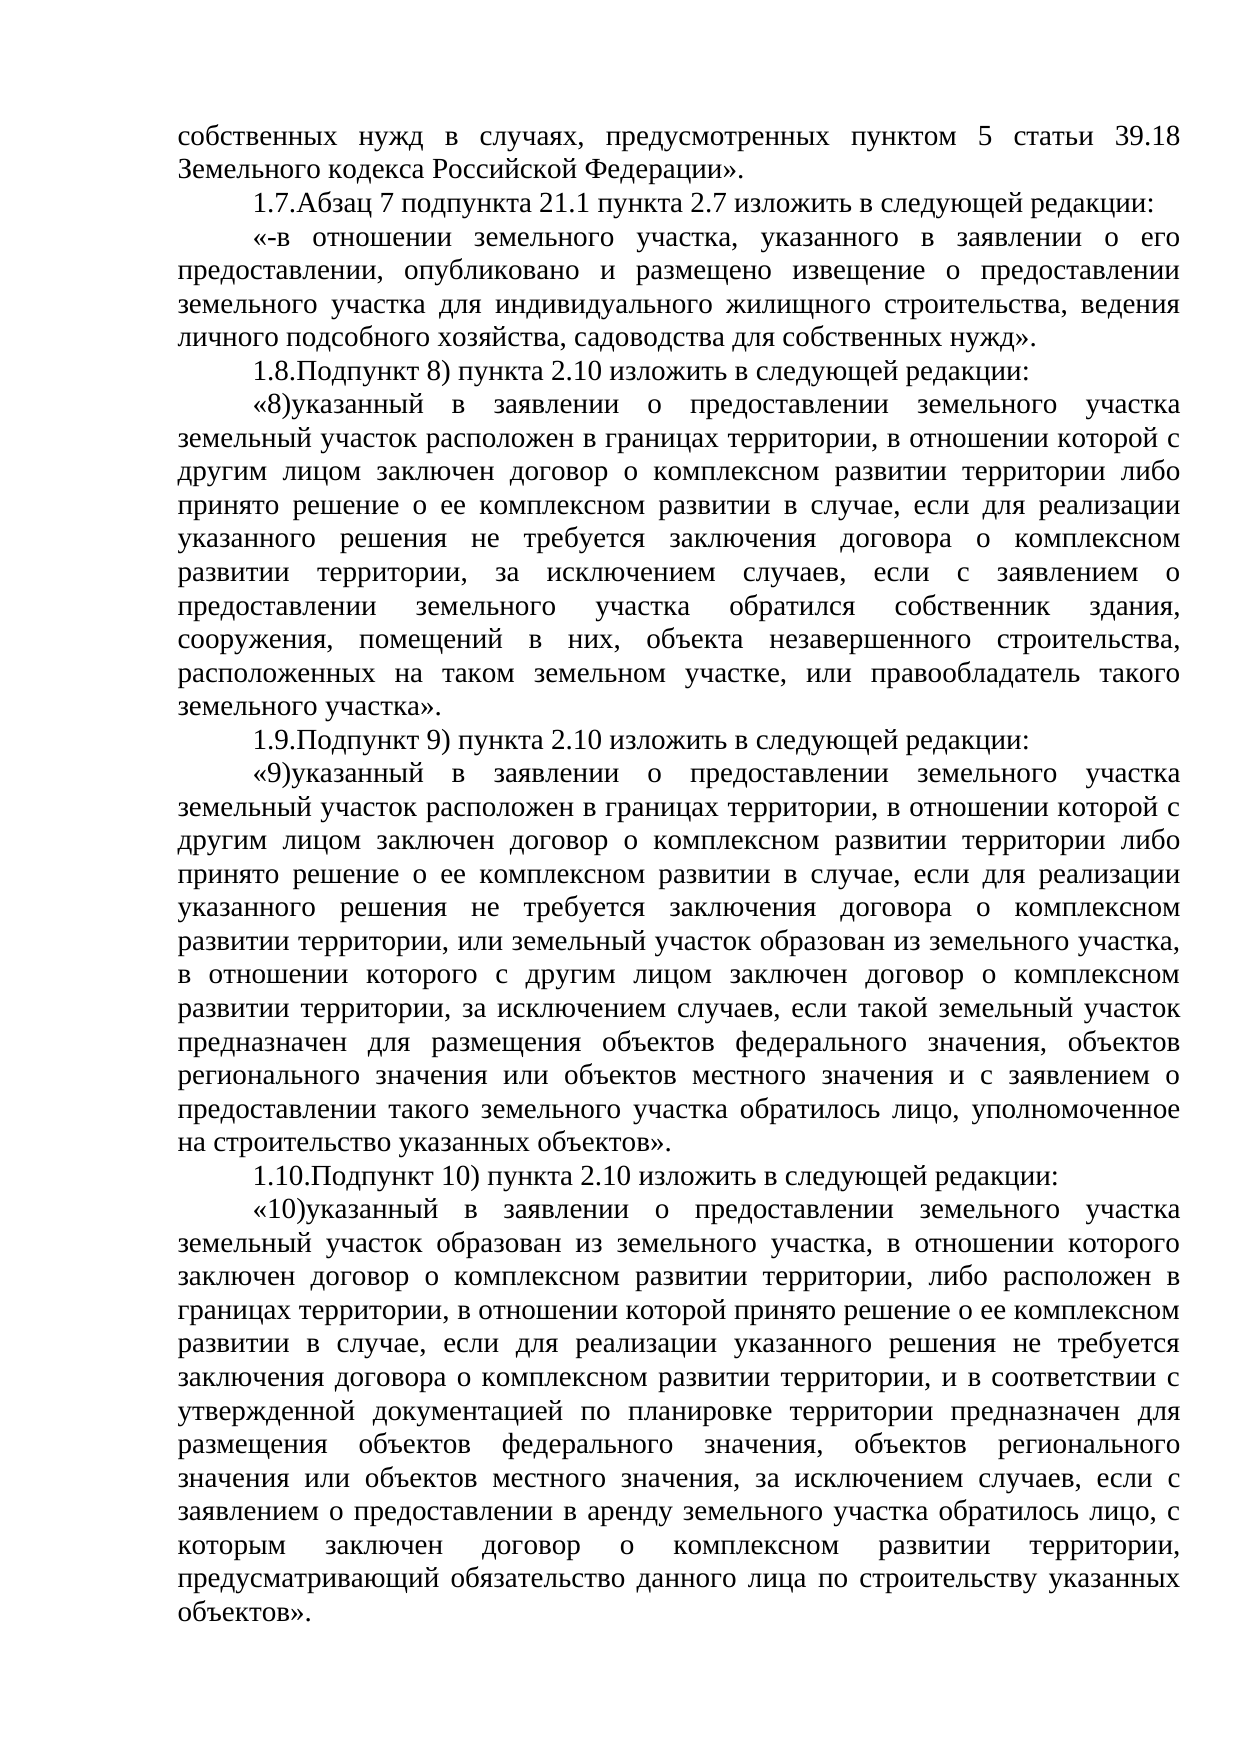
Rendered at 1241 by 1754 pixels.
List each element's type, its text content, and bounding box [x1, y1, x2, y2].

text «9)указанный в заявлении о предоставлении земельного участка земельный участок расположен в границах территории, в отношении которой с другим лицом заключен договор о комплексном развитии территории либо принято решение о ее комплексном развитии в случае, если для реализации указанного решения не требуется заключения договора о комплексном развитии территории, или земельный участок образован из земельного участка, в отношении которого с другим лицом заключен договор о комплексном развитии территории, за исключением случаев, если такой земельный участок предназначен для размещения объектов федерального значения, объектов регионального значения или объектов местного значения и с заявлением о предоставлении такого земельного участка обратилось лицо, уполномоченное на строительство указанных объектов». [177, 755, 1181, 1158]
text «8)указанный в заявлении о предоставлении земельного участка земельный участок расположен в границах территории, в отношении которой с другим лицом заключен договор о комплексном развитии территории либо принято решение о ее комплексном развитии в случае, если для реализации указанного решения не требуется заключения договора о комплексном развитии территории, за исключением случаев, если с заявлением о предоставлении земельного участка обратился собственник здания, сооружения, помещений в них, объекта незавершенного строительства, расположенных на таком земельном участке, или правообладатель такого земельного участка». [177, 386, 1181, 722]
text 1.7.Абзац 7 подпункта 21.1 пункта 2.7 изложить в следующей редакции: [177, 185, 1181, 219]
text 1.9.Подпункт 9) пункта 2.10 изложить в следующей редакции: [177, 722, 1181, 755]
text 1.8.Подпункт 8) пункта 2.10 изложить в следующей редакции: [177, 353, 1181, 386]
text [177, 118, 1181, 185]
text 1.10.Подпункт 10) пункта 2.10 изложить в следующей редакции: [177, 1158, 1181, 1191]
text «-в отношении земельного участка, указанного в заявлении о его предоставлении, опубликовано и размещено извещение о предоставлении земельного участка для индивидуального жилищного строительства, ведения личного подсобного хозяйства, садоводства для собственных нужд». [177, 219, 1181, 353]
text «10)указанный в заявлении о предоставлении земельного участка земельный участок образован из земельного участка, в отношении которого заключен договор о комплексном развитии территории, либо расположен в границах территории, в отношении которой принято решение о ее комплексном развитии в случае, если для реализации указанного решения не требуется заключения договора о комплексном развитии территории, и в соответствии с утвержденной документацией по планировке территории предназначен для размещения объектов федерального значения, объектов регионального значения или объектов местного значения, за исключением случаев, если с заявлением о предоставлении в аренду земельного участка обратилось лицо, с которым заключен договор о комплексном развитии территории, предусматривающий обязательство данного лица по строительству указанных объектов». [177, 1191, 1181, 1627]
